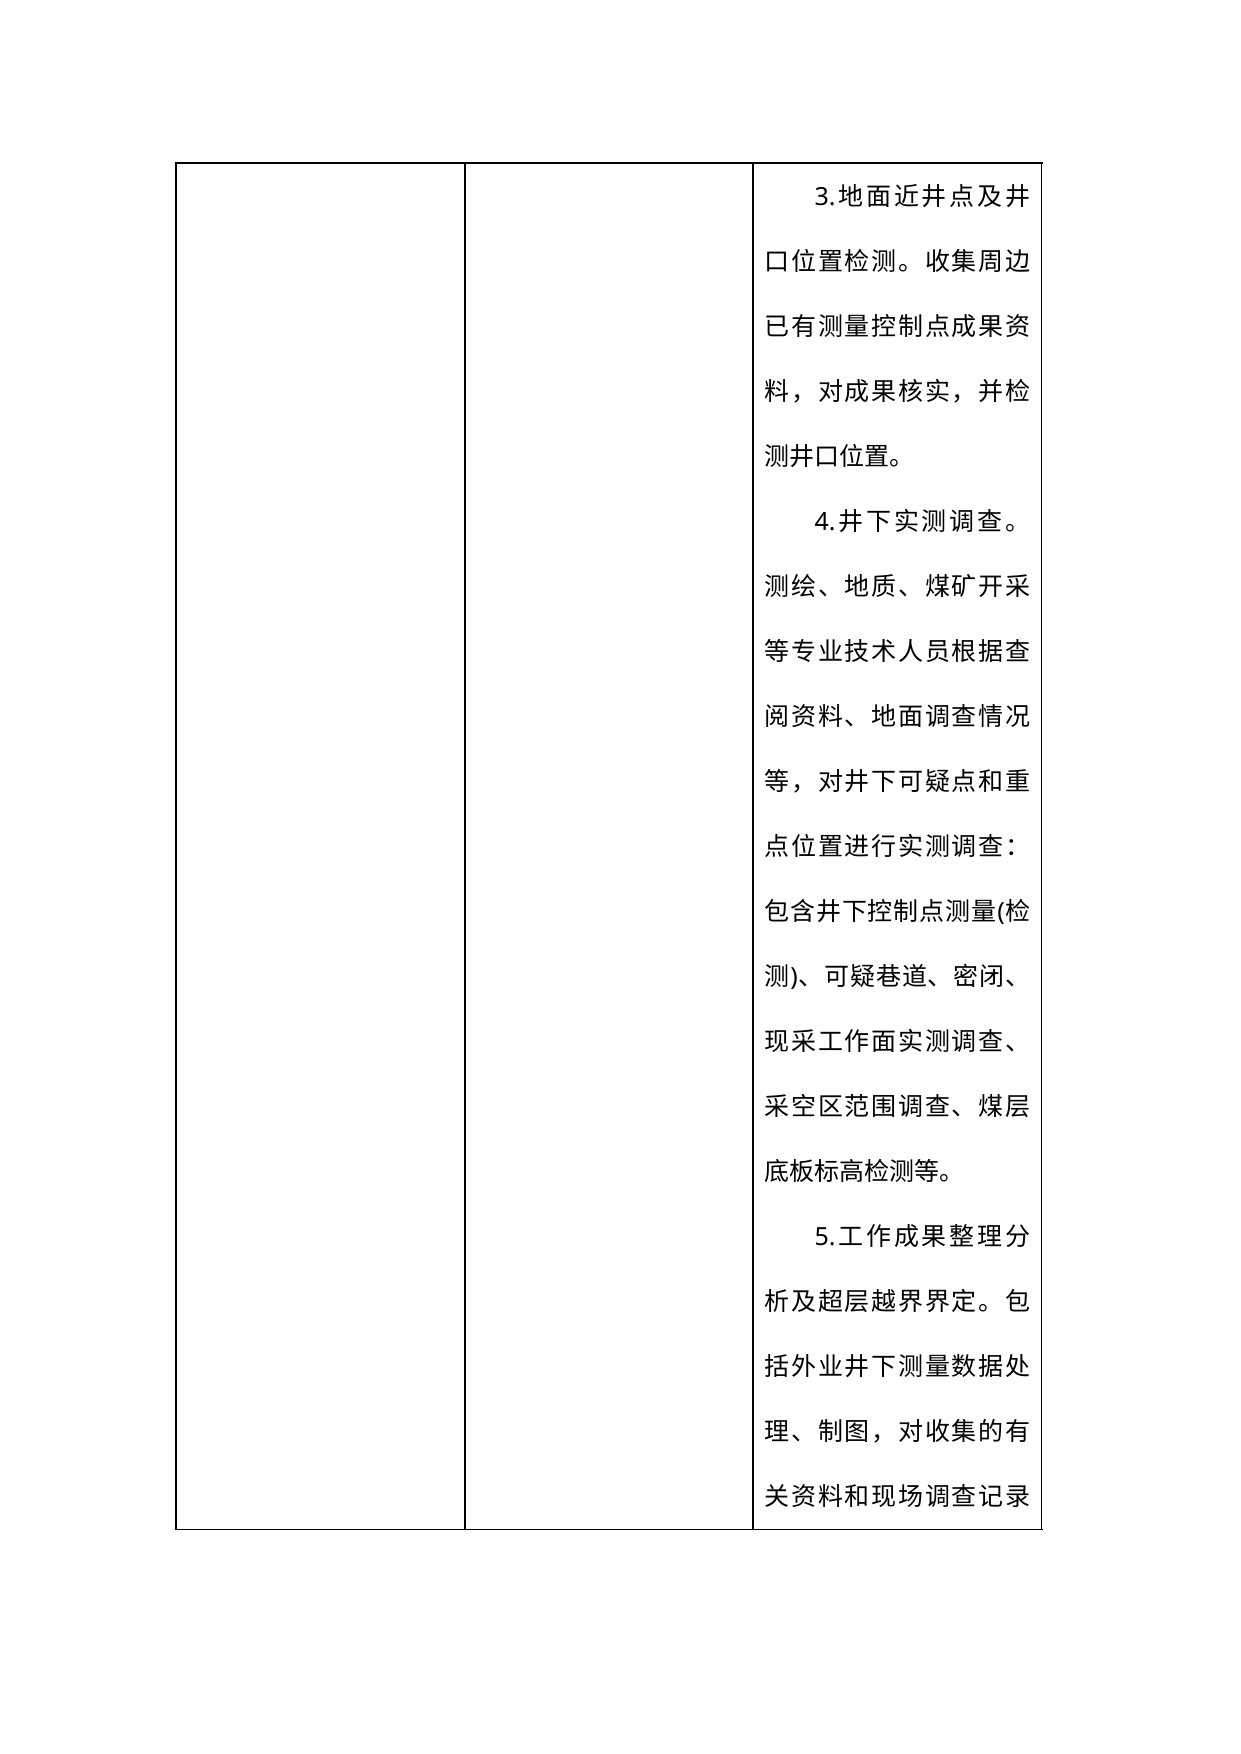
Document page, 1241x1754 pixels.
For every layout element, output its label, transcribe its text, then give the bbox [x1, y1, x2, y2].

table_cell 1 [466, 164, 752, 1528]
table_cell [754, 164, 1041, 1528]
table_cell [177, 164, 464, 1528]
